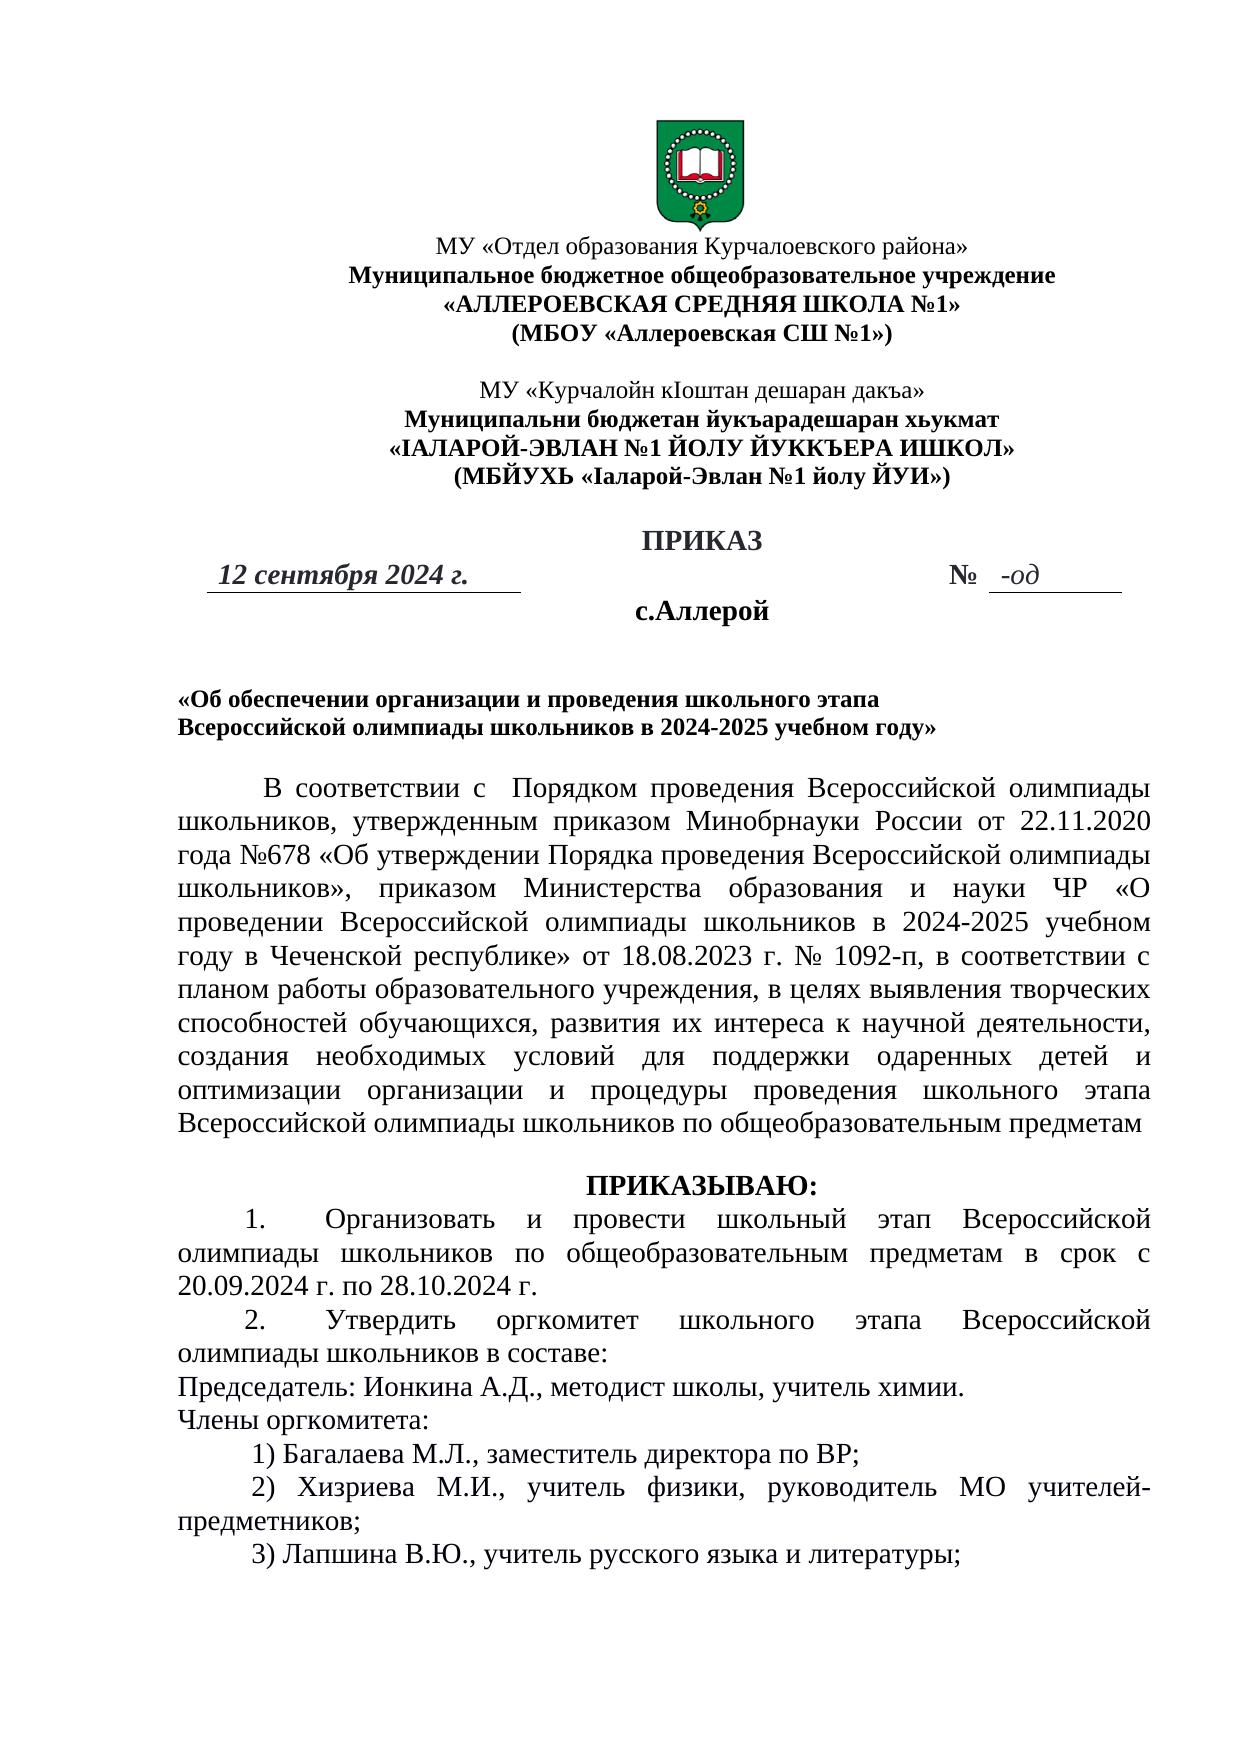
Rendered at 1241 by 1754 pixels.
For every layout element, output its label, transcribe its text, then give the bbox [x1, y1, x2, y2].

text с.Аллерой [177, 593, 1152, 626]
text (МБОУ «Аллероевская СШ №1») [177, 318, 1152, 346]
picture [653, 118, 751, 232]
list Утвердить оргкомитет школьного этапа Всероссийской олимпиады школьников в составе: [177, 1302, 1152, 1369]
text «IАЛАРОЙ-ЭВЛАН №1 ЙОЛУ ЙУККЪЕРА ИШКОЛ» [177, 433, 1152, 461]
text 1) Багалаева М.Л., заместитель директора по ВР; [177, 1436, 1152, 1469]
table_header № [521, 557, 989, 592]
text Члены оргкомитета: [177, 1402, 1152, 1436]
text Муниципальни бюджетан йукъарадешаран хьукмат [177, 404, 1152, 433]
text Всероссийской олимпиады школьников в 2024-2025 учебном году» [177, 712, 1152, 741]
text Муниципальное бюджетное общеобразовательное учреждение [177, 260, 1152, 289]
text В соответствии с Порядком проведения Всероссийской олимпиады школьников, утвержденным приказом Минобрнауки России от 22.11.2020 года №678 «Об утверждении Порядка проведения Всероссийской олимпиады школьников», приказом Министерства образования и науки ЧР «О проведении Всероссийской олимпиады школьников в 2024-2025 учебном году в Чеченской республике» от 18.08.2023 г. № 1092-п, в соответствии с планом работы образовательного учреждения, в целях выявления творческих способностей обучающихся, развития их интереса к научной деятельности, создания необходимых условий для поддержки одаренных детей и оптимизации организации и процедуры проведения школьного этапа Всероссийской олимпиады школьников по общеобразовательным предметам [177, 770, 1152, 1139]
text 3) Лапшина В.Ю., учитель русского языка и литературы; [177, 1537, 1152, 1570]
text (МБЙУХЬ «Iаларой-Эвлан №1 йолу ЙУИ») [177, 461, 1152, 490]
text ПРИКАЗЫВАЮ: [177, 1168, 1152, 1201]
text ПРИКАЗ [177, 523, 1152, 557]
text «Об обеспечении организации и проведения школьного этапа [177, 684, 1152, 712]
text 2) Хизриева М.И., учитель физики, руководитель МО учителей-предметников; [177, 1469, 1152, 1537]
text МУ «Курчалойн кIоштан дешаран дакъа» [177, 375, 1152, 404]
text «АЛЛЕРОЕВСКАЯ СРЕДНЯЯ ШКОЛА №1» [177, 289, 1152, 318]
table_header -од [989, 557, 1122, 592]
list Организовать и провести школьный этап Всероссийской олимпиады школьников по общеобразовательным предметам в срок с 20.09.2024 г. по 28.10.2024 г. [177, 1201, 1152, 1302]
text Председатель: Ионкина А.Д., методист школы, учитель химии. [177, 1369, 1152, 1402]
table_header 12 сентября 2024 г. [207, 557, 521, 592]
text МУ «Отдел образования Курчалоевского района» [177, 231, 1152, 260]
